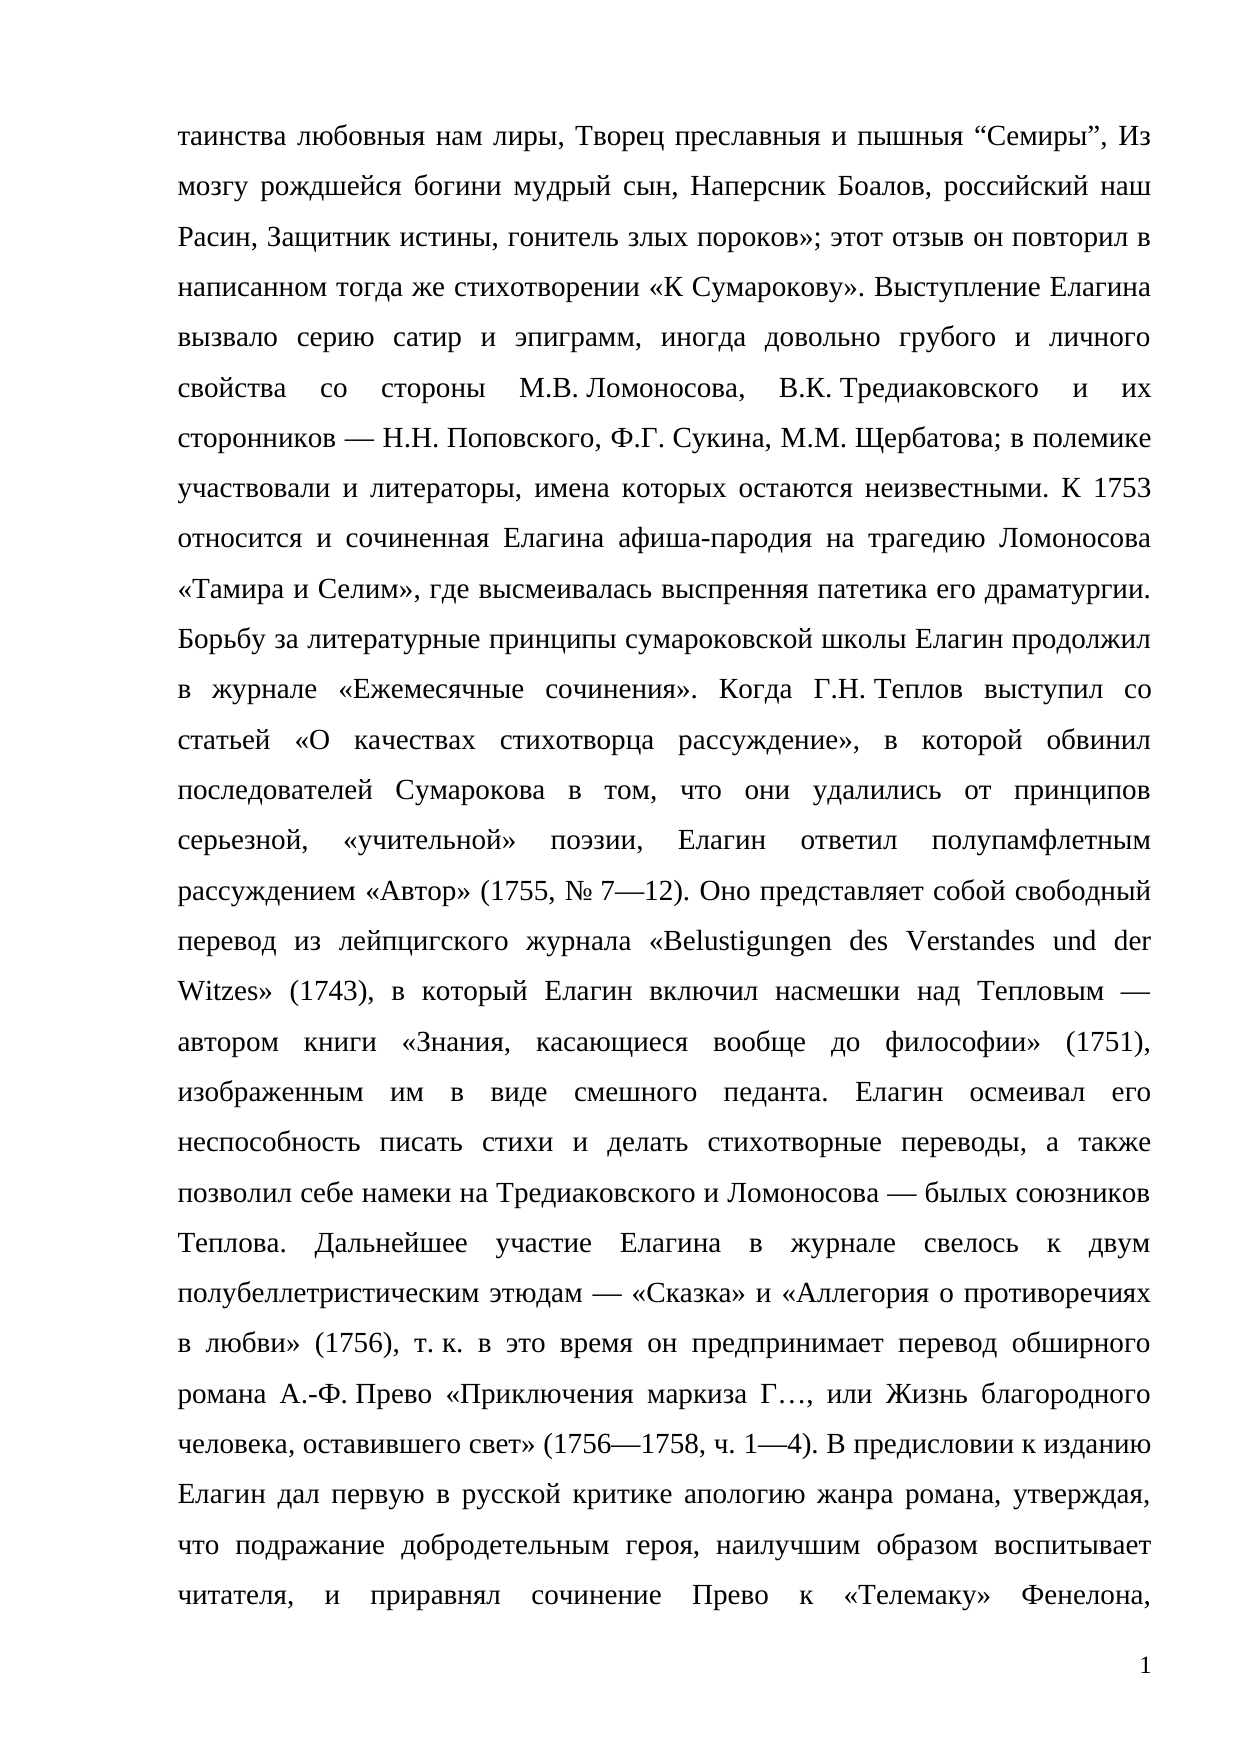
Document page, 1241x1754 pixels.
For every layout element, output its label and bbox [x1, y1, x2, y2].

text [177, 118, 1152, 1611]
